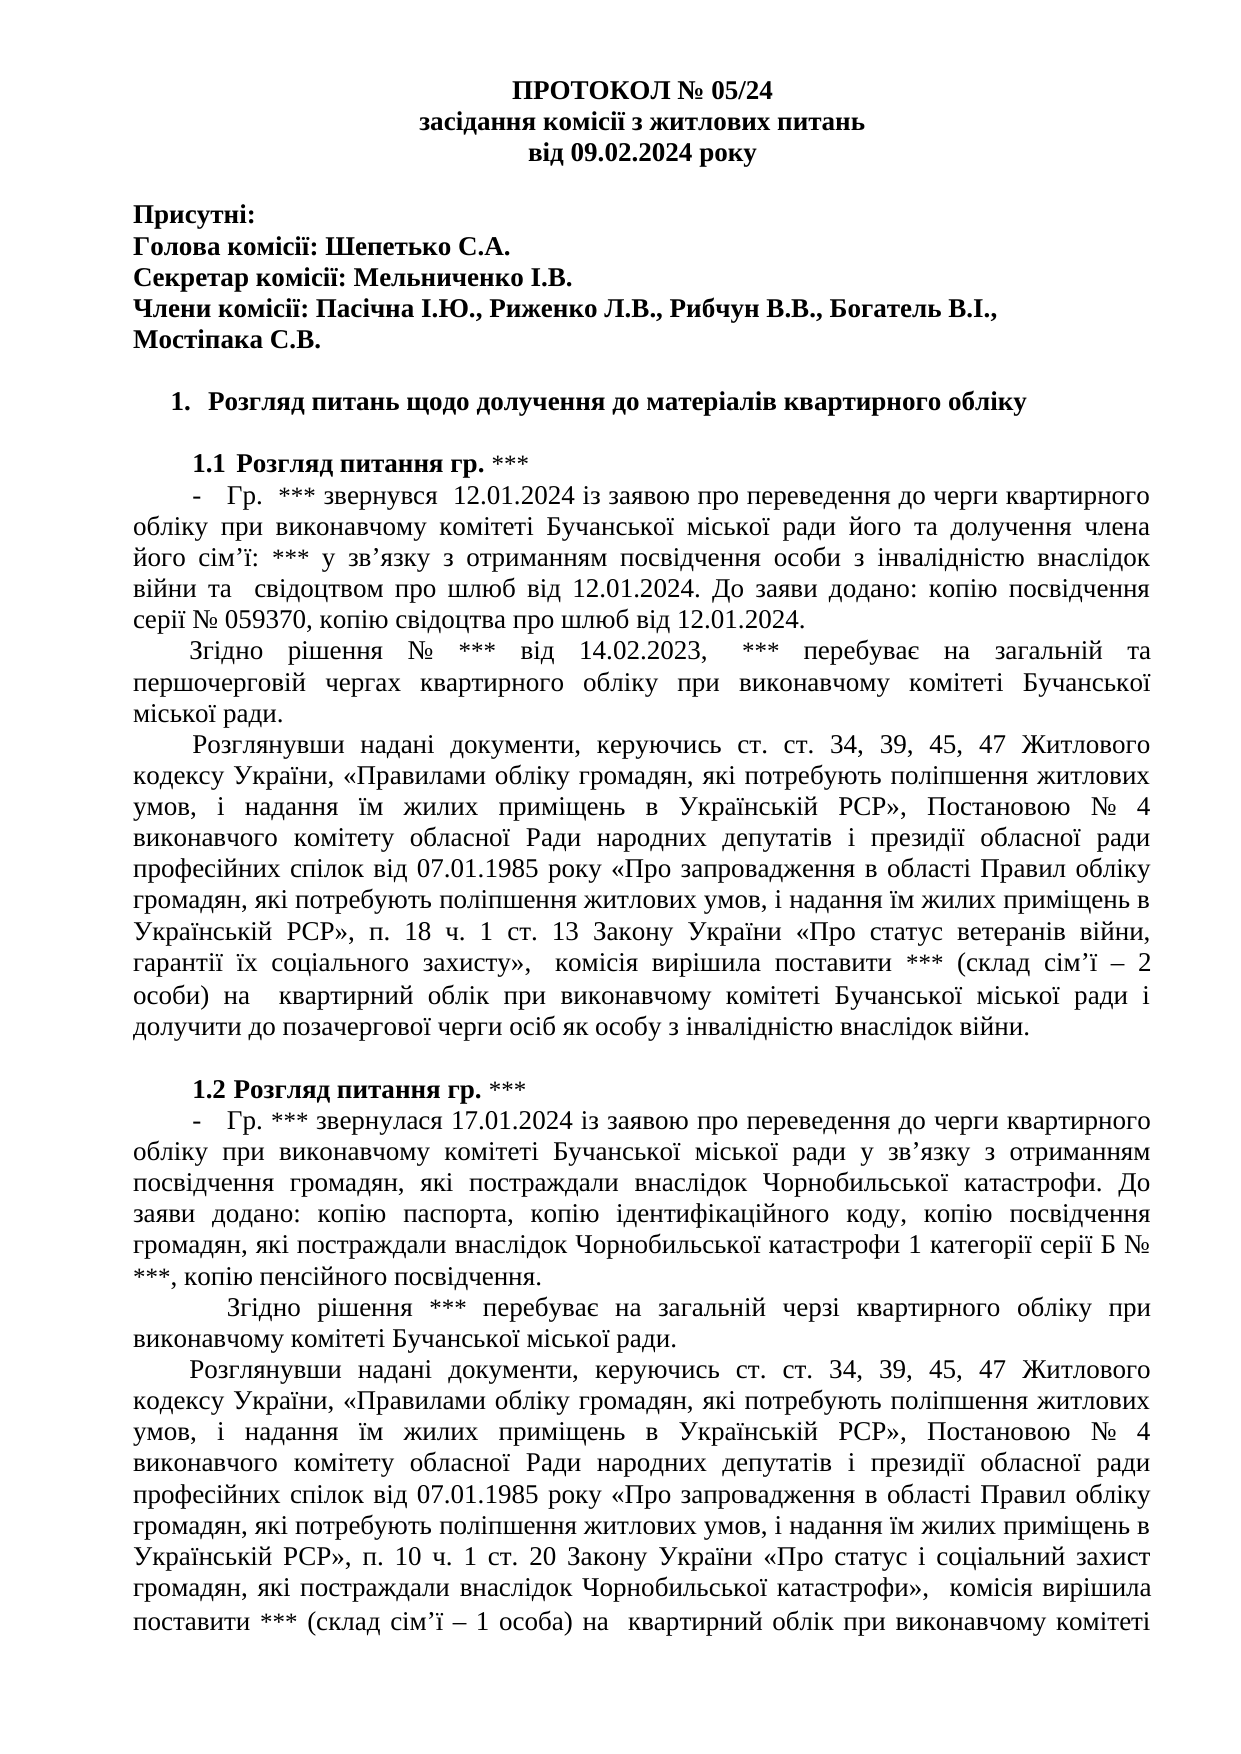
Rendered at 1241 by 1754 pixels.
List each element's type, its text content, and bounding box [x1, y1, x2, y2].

list Розгляд питання гр. *** [192, 1073, 1152, 1104]
list Розгляд питань щодо долучення до матеріалів квартирного обліку [170, 385, 1152, 416]
text засідання комісії з житлових питань [133, 105, 1152, 136]
text Розглянувши надані документи, керуючись ст. ст. 34, 39, 45, 47 Житлового кодексу України, «Правилами обліку громадян, які потребують поліпшення житлових умов, і надання їм жилих приміщень в Українській РСР», Постановою № 4 виконавчого комітету обласної Ради народних депутатів і президії обласної ради професійних спілок від 07.01.1985 року «Про запровадження в області Правил обліку громадян, які потребують поліпшення житлових умов, і надання їм жилих приміщень в Українській РСР», п. 18 ч. 1 ст. 13 Закону України «Про статус ветеранів війни, гарантії їх соціального захисту», комісія вирішила поставити *** (склад сім’ї – 2 особи) на квартирний облік при виконавчому комітеті Бучанської міської ради і долучити до позачергової черги осіб як особу з інвалідністю внаслідок війни. [133, 728, 1152, 1042]
text від 09.02.2024 року [133, 136, 1152, 167]
text Згідно рішення *** перебуває на загальній черзі квартирного обліку при виконавчому комітеті Бучанської міської ради. [133, 1291, 1152, 1353]
text Члени комісії: Пасічна І.Ю., Риженко Л.В., Рибчун В.В., Богатель В.І., [133, 292, 1152, 323]
list Гр. *** звернувся 12.01.2024 із заявою про переведення до черги квартирного обліку при виконавчому комітеті Бучанської міської ради його та долучення члена його сім’ї: *** у зв’язку з отриманням посвідчення особи з інвалідністю внаслідок війни та свідоцтвом про шлюб від 12.01.2024. До заяви додано: копію посвідчення серії № 059370, копію свідоцтва про шлюб від 12.01.2024. [133, 479, 1152, 634]
text Мостіпака С.В. [133, 323, 1152, 354]
text Присутні: [133, 198, 1152, 229]
list Розгляд питання гр. *** [192, 448, 1152, 479]
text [133, 1353, 1152, 1636]
text Згідно рішення № *** від 14.02.2023, *** перебуває на загальній та першочерговій чергах квартирного обліку при виконавчому комітеті Бучанської міської ради. [133, 634, 1152, 728]
text ПРОТОКОЛ № 05/24 [133, 74, 1152, 105]
list Гр. *** звернулася 17.01.2024 із заявою про переведення до черги квартирного обліку при виконавчому комітеті Бучанської міської ради у зв’язку з отриманням посвідчення громадян, які постраждали внаслідок Чорнобильської катастрофи. До заяви додано: копію паспорта, копію ідентифікаційного коду, копію посвідчення громадян, які постраждали внаслідок Чорнобильської катастрофи 1 категорії серії Б № ***, копію пенсійного посвідчення. [133, 1104, 1152, 1291]
text Голова комісії: Шепетько С.А. [133, 229, 1152, 261]
text Секретар комісії: Мельниченко І.В. [133, 261, 1152, 292]
